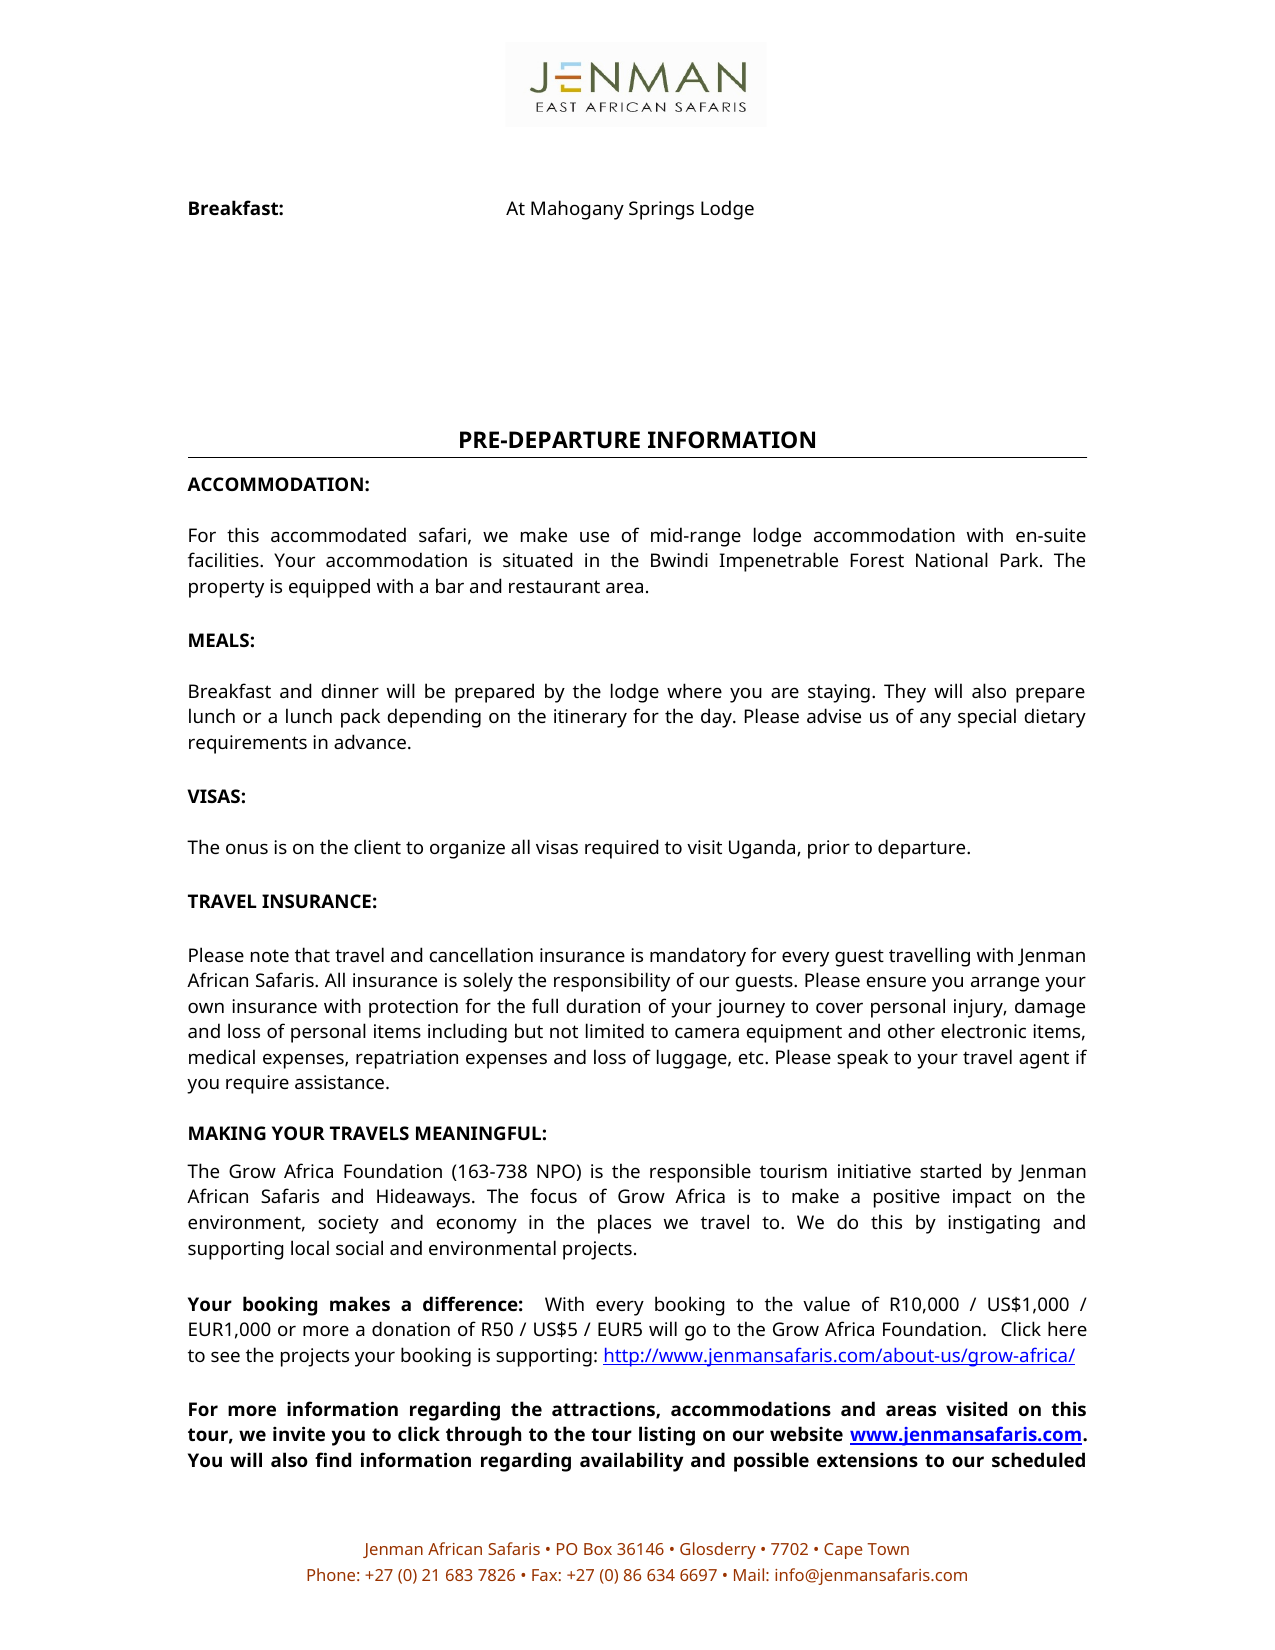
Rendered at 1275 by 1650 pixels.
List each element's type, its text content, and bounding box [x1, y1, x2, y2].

text The onus is on the client to organize all visas required to visit Uganda, prior to departure. [187, 834, 1087, 860]
picture [504, 42, 767, 127]
text VISAS: [187, 783, 1087, 809]
text TRAVEL INSURANCE: [187, 888, 1087, 914]
text Breakfast: At Mahogany Springs Lodge [187, 195, 1087, 221]
subtitle MAKING YOUR TRAVELS MEANINGFUL: [187, 1120, 1087, 1146]
text The Grow Africa Foundation (163-738 NPO) is the responsible tourism initiative started by Jenman African Safaris and Hideaways. The focus of Grow Africa is to make a positive impact on the environment, society and economy in the places we travel to. We do this by instigating and supporting local social and environmental projects. [187, 1158, 1087, 1260]
text Please note that travel and cancellation insurance is mandatory for every guest travelling with Jenman African Safaris. All insurance is solely the responsibility of our guests. Please ensure you arrange your own insurance with protection for the full duration of your journey to cover personal injury, damage and loss of personal items including but not limited to camera equipment and other electronic items, medical expenses, repatriation expenses and loss of luggage, etc. Please speak to your travel agent if you require assistance. [187, 942, 1087, 1095]
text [187, 1396, 1087, 1473]
text MEALS: [187, 627, 1087, 653]
text For this accommodated safari, we make use of mid-range lodge accommodation with en-suite facilities. Your accommodation is situated in the Bwindi Impenetrable Forest National Park. The property is equipped with a bar and restaurant area. [187, 522, 1087, 599]
subtitle PRE-DEPARTURE INFORMATION [187, 424, 1087, 458]
text Breakfast and dinner will be prepared by the lodge where you are staying. They will also prepare lunch or a lunch pack depending on the itinerary for the day. Please advise us of any special dietary requirements in advance. [187, 678, 1087, 755]
text ACCOMMODATION: [187, 471, 1087, 497]
text Your booking makes a difference: With every booking to the value of R10,000 / US$1,000 / EUR1,000 or more a donation of R50 / US$5 / EUR5 will go to the Grow Africa Foundation. Click here to see the projects your booking is supporting: http://www.jenmansafaris.com/about-us/grow-africa/ [187, 1291, 1087, 1367]
